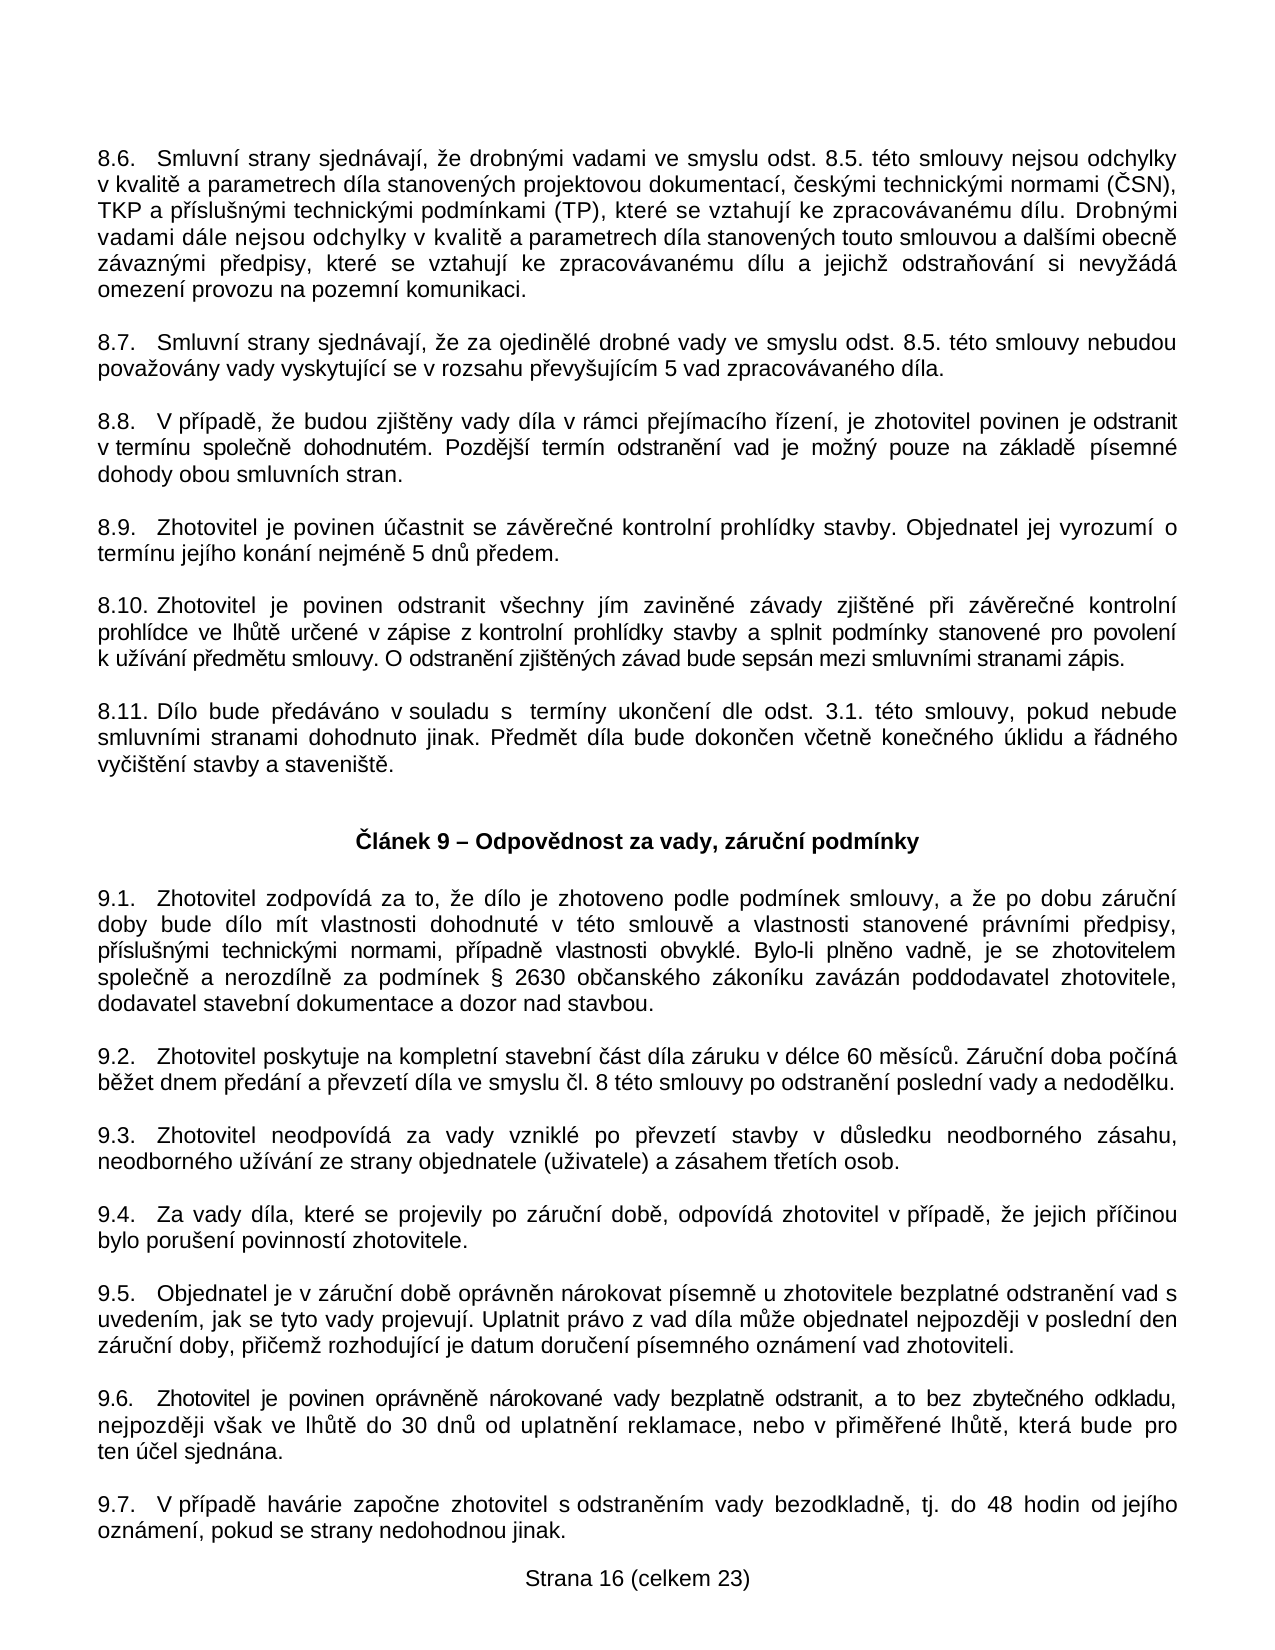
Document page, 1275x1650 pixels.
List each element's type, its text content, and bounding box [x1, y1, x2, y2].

list V případě havárie započne zhotovitel s odstraněním vady bezodkladně, tj. do 48 hodin od jejího oznámení, pokud se strany nedohodnou jinak. [97, 1491, 1177, 1543]
list Zhotovitel je povinen účastnit se závěrečné kontrolní prohlídky stavby. Objednatel jej vyrozumí o termínu jejího konání nejméně 5 dnů předem. [97, 513, 1177, 566]
list Za vady díla, které se projevily po záruční době, odpovídá zhotovitel v případě, že jejich příčinou bylo porušení povinností zhotovitele. [97, 1201, 1177, 1253]
list Smluvní strany sjednávají, že drobnými vadami ve smyslu odst. 8.5. této smlouvy nejsou odchylky v kvalitě a parametrech díla stanovených projektovou dokumentací, českými technickými normami (ČSN), TKP a příslušnými technickými podmínkami (TP), které se vztahují ke zpracovávanému dílu. Drobnými vadami dále nejsou odchylky v kvalitě a parametrech díla stanovených touto smlouvou a dalšími obecně závaznými předpisy, které se vztahují ke zpracovávanému dílu a jejichž odstraňování si nevyžádá omezení provozu na pozemní komunikaci. [97, 144, 1177, 303]
text Článek 9 – Odpovědnost za vady, záruční podmínky [97, 828, 1177, 855]
list Objednatel je v záruční době oprávněn nárokovat písemně u zhotovitele bezplatné odstranění vad s uvedením, jak se tyto vady projevují. Uplatnit právo z vad díla může objednatel nejpozději v poslední den záruční doby, přičemž rozhodující je datum doručení písemného oznámení vad zhotoviteli. [97, 1280, 1177, 1359]
list Zhotovitel je povinen odstranit všechny jím zaviněné závady zjištěné při závěrečné kontrolní prohlídce ve lhůtě určené v zápise z kontrolní prohlídky stavby a splnit podmínky stanovené pro povolení k užívání předmětu smlouvy. O odstranění zjištěných závad bude sepsán mezi smluvními stranami zápis. [97, 592, 1177, 672]
list Zhotovitel je povinen oprávněně nárokované vady bezplatně odstranit, a to bez zbytečného odkladu, nejpozději však ve lhůtě do 30 dnů od uplatnění reklamace, nebo v přiměřené lhůtě, která bude pro ten účel sjednána. [97, 1385, 1177, 1464]
list Dílo bude předáváno v souladu s termíny ukončení dle odst. 3.1. této smlouvy, pokud nebude smluvními stranami dohodnuto jinak. Předmět díla bude dokončen včetně konečného úklidu a řádného vyčištění stavby a staveniště. [97, 698, 1177, 777]
list Zhotovitel neodpovídá za vady vzniklé po převzetí stavby v důsledku neodborného zásahu, neodborného užívání ze strany objednatele (uživatele) a zásahem třetích osob. [97, 1122, 1177, 1174]
list Zhotovitel zodpovídá za to, že dílo je zhotoveno podle podmínek smlouvy, a že po dobu záruční doby bude dílo mít vlastnosti dohodnuté v této smlouvě a vlastnosti stanovené právními předpisy, příslušnými technickými normami, případně vlastnosti obvyklé. Bylo-li plněno vadně, je se zhotovitelem společně a nerozdílně za podmínek § 2630 občanského zákoníku zavázán poddodavatel zhotovitele, dodavatel stavební dokumentace a dozor nad stavbou. [97, 884, 1177, 1016]
list V případě, že budou zjištěny vady díla v rámci přejímacího řízení, je zhotovitel povinen je odstranit v termínu společně dohodnutém. Pozdější termín odstranění vad je možný pouze na základě písemné dohody obou smluvních stran. [97, 408, 1177, 487]
list Smluvní strany sjednávají, že za ojedinělé drobné vady ve smyslu odst. 8.5. této smlouvy nebudou považovány vady vyskytující se v rozsahu převyšujícím 5 vad zpracovávaného díla. [97, 329, 1177, 382]
list Zhotovitel poskytuje na kompletní stavební část díla záruku v délce 60 měsíců. Záruční doba počíná běžet dnem předání a převzetí díla ve smyslu čl. 8 této smlouvy po odstranění poslední vady a nedodělku. [97, 1043, 1177, 1095]
